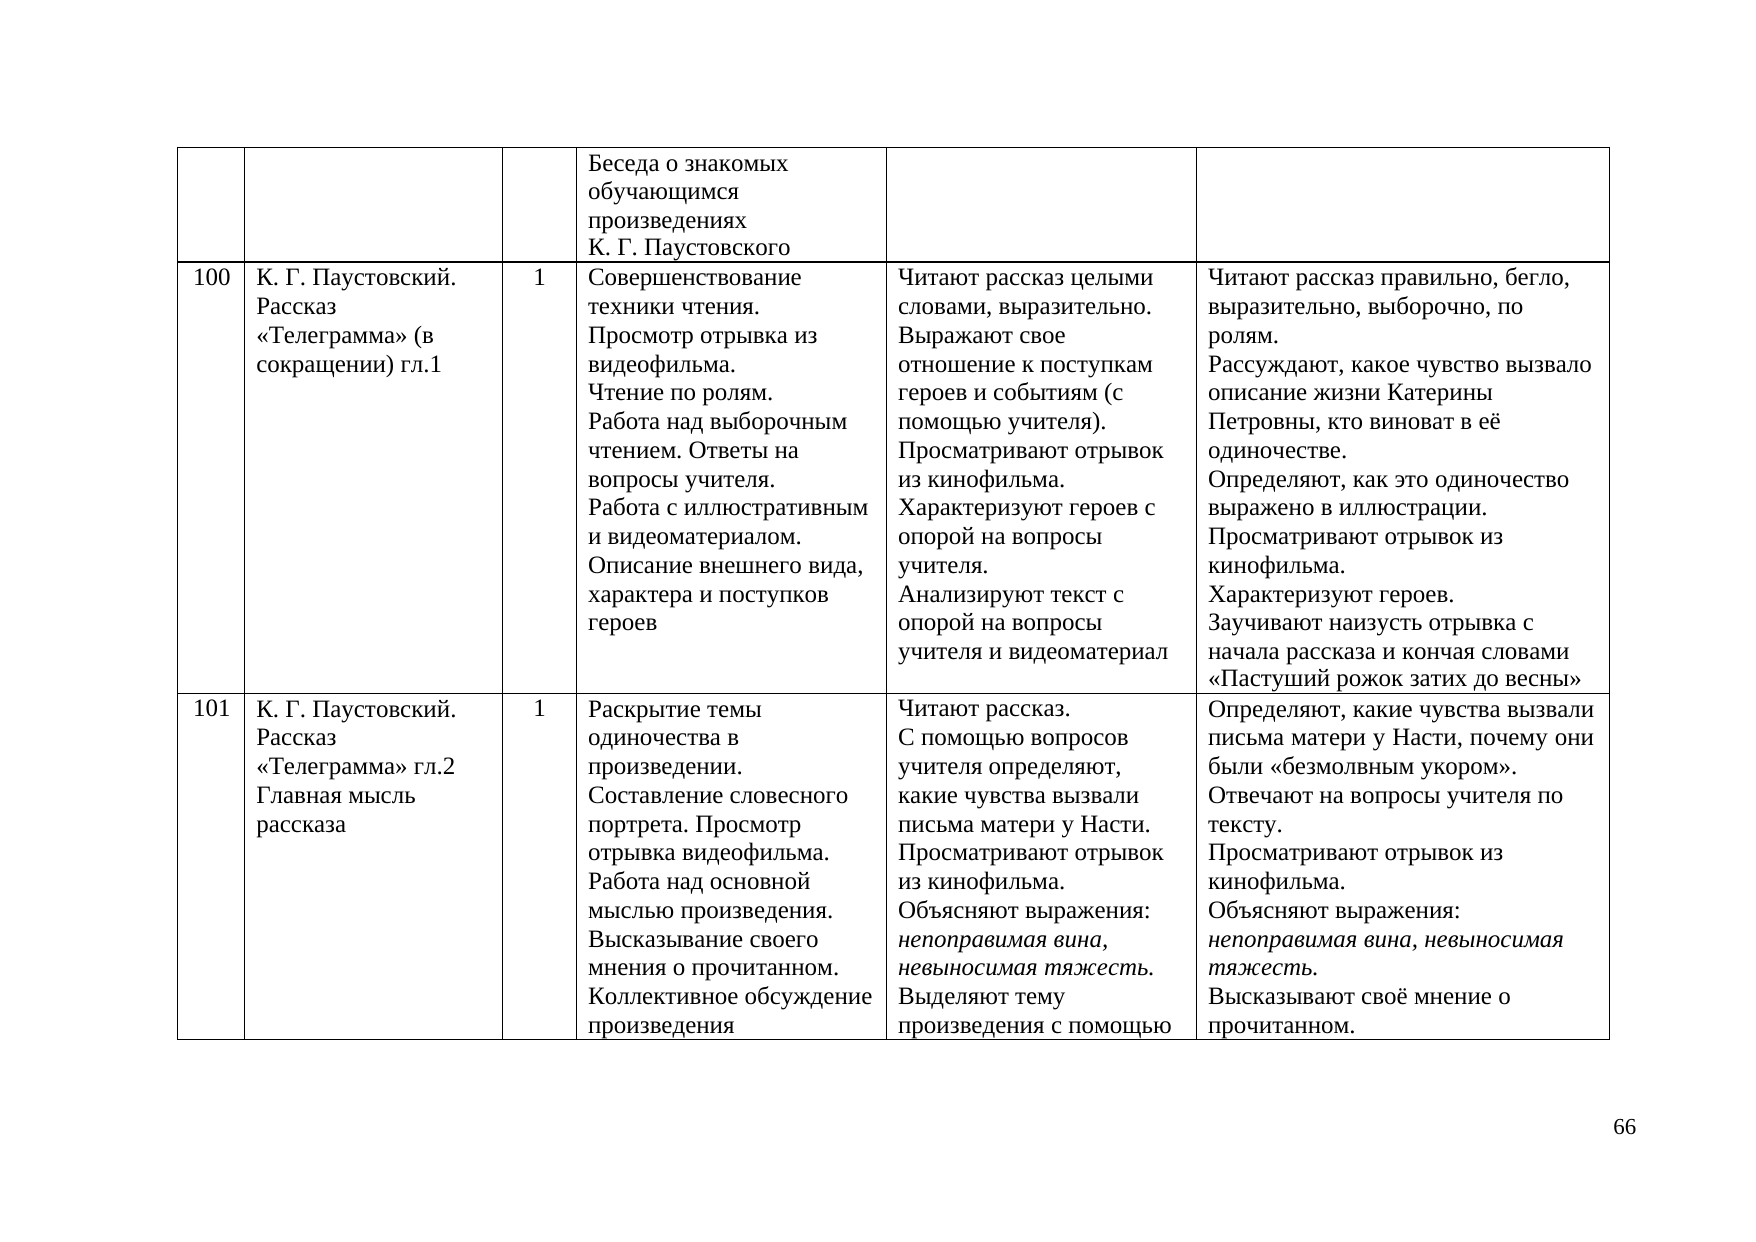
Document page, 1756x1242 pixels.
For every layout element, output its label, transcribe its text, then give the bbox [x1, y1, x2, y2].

table_cell Определяют, какие чувства вызвали письма матери у Насти, почему они были «безмолвным укором». Отвечают на вопросы учителя по тексту. Просматривают отрывок из кинофильма. Объясняют выражения: непоправимая вина, невыносимая тяжесть. Высказывают своё мнение о прочитанном. [1197, 694, 1609, 1039]
table_cell 1 [503, 263, 576, 693]
table_cell Совершенствование техники чтения. Просмотр отрывка из видеофильма. Чтение по ролям. Работа над выборочным чтением. Ответы на вопросы учителя. Работа с иллюстративным и видеоматериалом. Описание внешнего вида, характера и поступков героев [577, 263, 886, 693]
table_cell К. Г. Паустовский. Рассказ «Телеграмма» гл.2 Главная мысль рассказа [245, 694, 502, 1039]
table_cell Читают рассказ. С помощью вопросов учителя определяют, какие чувства вызвали письма матери у Насти. Просматривают отрывок из кинофильма. Объясняют выражения: непоправимая вина, невыносимая тяжесть. Выделяют тему произведения с помощью [887, 694, 1196, 1039]
table_cell Читают рассказ целыми словами, выразительно. Выражают свое отношение к поступкам героев и событиям (с помощью учителя). Просматривают отрывок из кинофильма. Характеризуют героев с опорой на вопросы учителя. Анализируют текст с опорой на вопросы учителя и видеоматериал [887, 263, 1196, 693]
table_header [1197, 148, 1609, 261]
table_header [887, 148, 1196, 261]
table_header Беседа о знакомых обучающимся произведениях К. Г. Паустовского [577, 148, 886, 261]
table_cell Читают рассказ правильно, бегло, выразительно, выборочно, по ролям. Рассуждают, какое чувство вызвало описание жизни Катерины Петровны, кто виноват в её одиночестве. Определяют, как это одиночество выражено в иллюстрации. Просматривают отрывок из кинофильма. Характеризуют героев. Заучивают наизусть отрывка с начала рассказа и кончая словами «Пастуший рожок затих до весны» [1197, 263, 1609, 693]
table_cell 100 [178, 263, 244, 693]
table_header [245, 148, 502, 261]
table_cell К. Г. Паустовский. Рассказ «Телеграмма» (в сокращении) гл.1 [245, 263, 502, 693]
table_cell 101 [178, 694, 244, 1039]
table_cell Раскрытие темы одиночества в произведении. Составление словесного портрета. Просмотр отрывка видеофильма. Работа над основной мыслью произведения. Высказывание своего мнения о прочитанном. Коллективное обсуждение произведения [577, 694, 886, 1039]
table_header [503, 148, 576, 261]
table_header [178, 148, 244, 261]
table_cell 1 [503, 694, 576, 1039]
